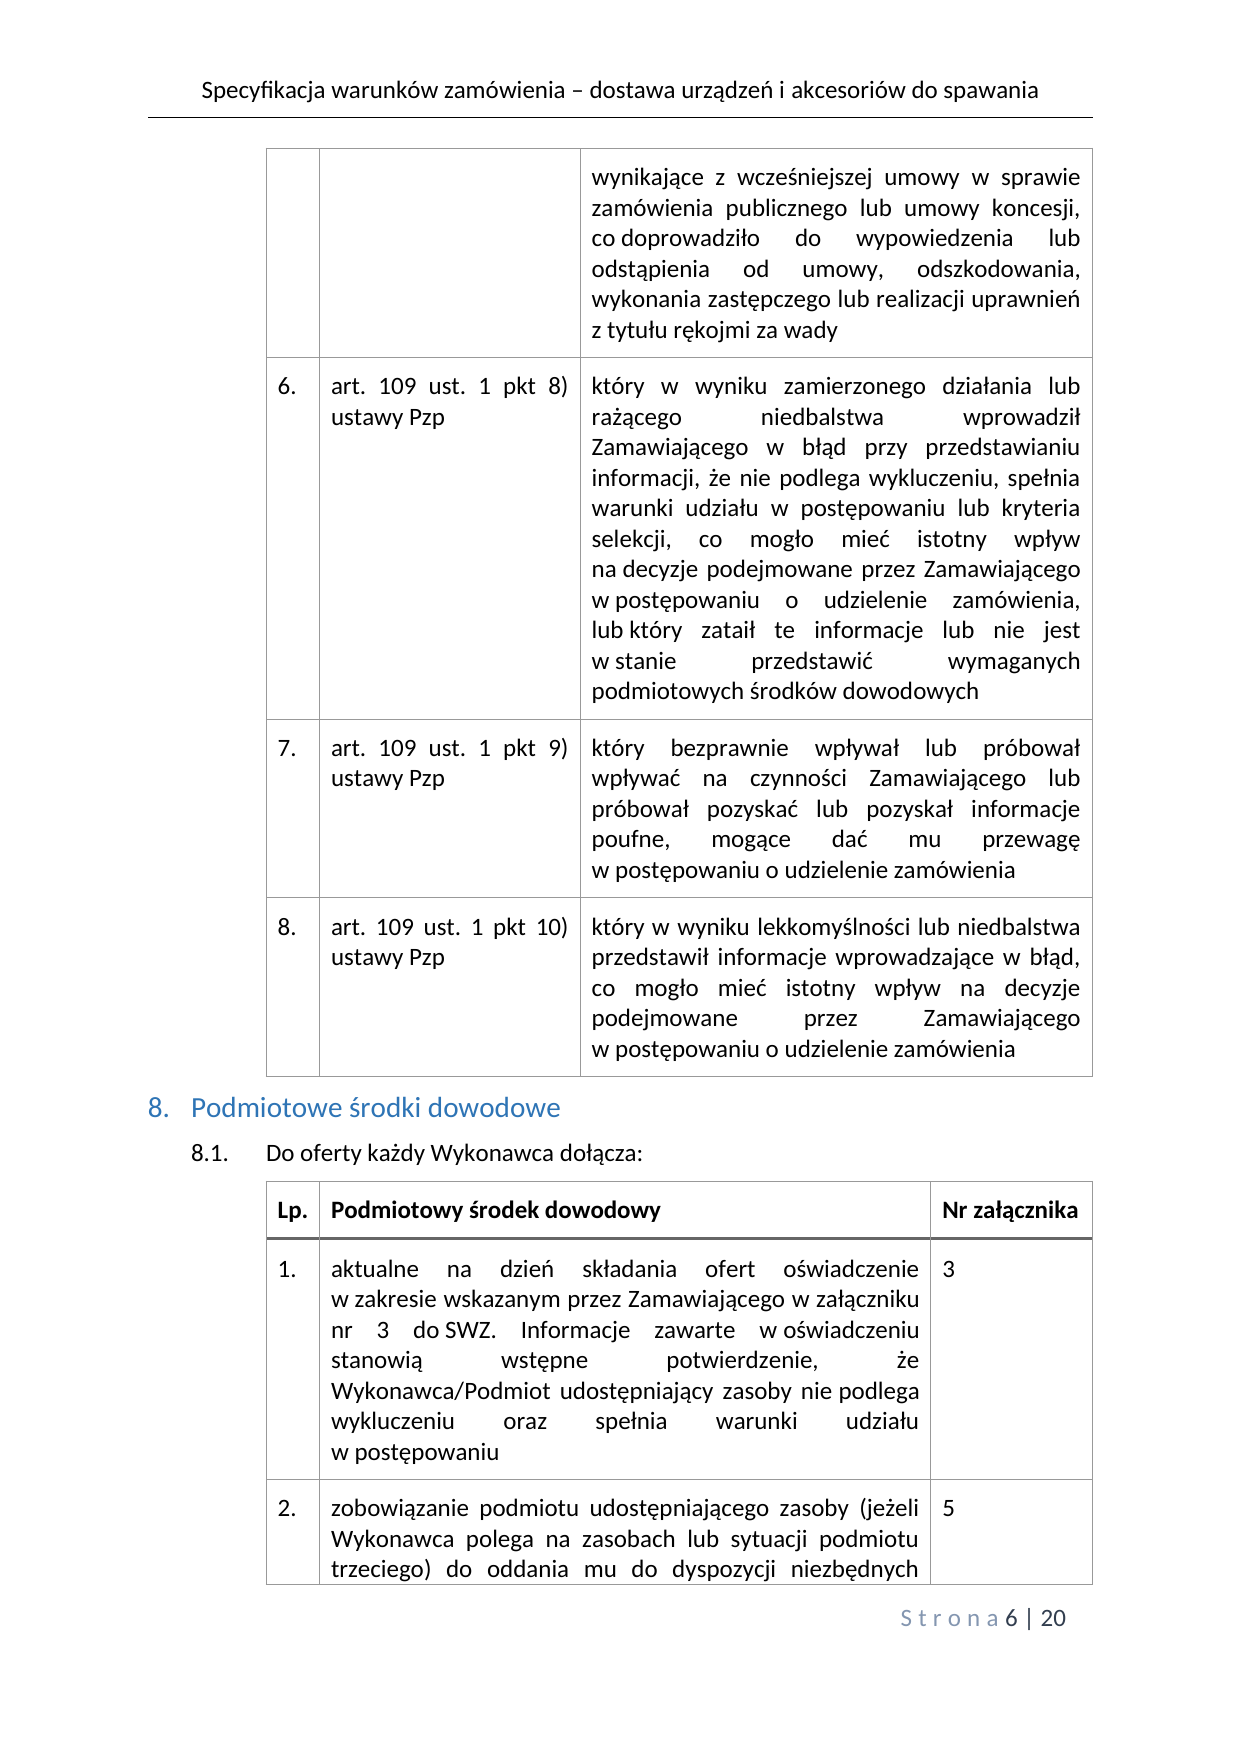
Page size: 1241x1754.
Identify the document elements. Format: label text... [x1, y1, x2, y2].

table_header Podmiotowy środek dowodowy [320, 1182, 930, 1237]
table_cell który w wyniku lekkomyślności lub niedbalstwa przedstawił informacje wprowadzające w błąd, co mogło mieć istotny wpływ na decyzje podejmowane przez Zamawiającego w postępowaniu o udzielenie zamówienia [581, 898, 1092, 1076]
table_cell 5. [267, 149, 319, 357]
table_cell 8. [267, 898, 319, 1076]
table_cell 5 [931, 1480, 1092, 1584]
table_header Nr załącznika [931, 1182, 1092, 1237]
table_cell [320, 149, 580, 357]
list Do oferty każdy Wykonawca dołącza: [191, 1137, 1093, 1168]
table_cell 2. [267, 1480, 319, 1584]
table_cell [581, 149, 1092, 357]
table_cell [320, 1480, 930, 1584]
table_cell który bezprawnie wpływał lub próbował wpływać na czynności Zamawiającego lub próbował pozyskać lub pozyskał informacje poufne, mogące dać mu przewagę w postępowaniu o udzielenie zamówienia [581, 720, 1092, 897]
table_cell art. 109 ust. 1 pkt 9) ustawy Pzp [320, 720, 580, 897]
table_cell 3 [931, 1240, 1092, 1479]
table_cell art. 109 ust. 1 pkt 10) ustawy Pzp [320, 898, 580, 1076]
table_cell 1. [267, 1240, 319, 1479]
table_cell który w wyniku zamierzonego działania lub rażącego niedbalstwa wprowadził Zamawiającego w błąd przy przedstawianiu informacji, że nie podlega wykluczeniu, spełnia warunki udziału w postępowaniu lub kryteria selekcji, co mogło mieć istotny wpływ na decyzje podejmowane przez Zamawiającego w postępowaniu o udzielenie zamówienia, lub który zataił te informacje lub nie jest w stanie przedstawić wymaganych podmiotowych środków dowodowych [581, 358, 1092, 718]
table_cell 7. [267, 720, 319, 897]
table_cell art. 109 ust. 1 pkt 8) ustawy Pzp [320, 358, 580, 718]
list Podmiotowe środki dowodowe [148, 1089, 1093, 1125]
table_cell 6. [267, 358, 319, 718]
table_cell aktualne na dzień składania ofert oświadczenie w zakresie wskazanym przez Zamawiającego w załączniku nr 3 do SWZ. Informacje zawarte w oświadczeniu stanowią wstępne potwierdzenie, że Wykonawca/Podmiot udostępniający zasoby nie podlega wykluczeniu oraz spełnia warunki udziału w postępowaniu [320, 1240, 930, 1479]
table_header Lp. [267, 1182, 319, 1237]
